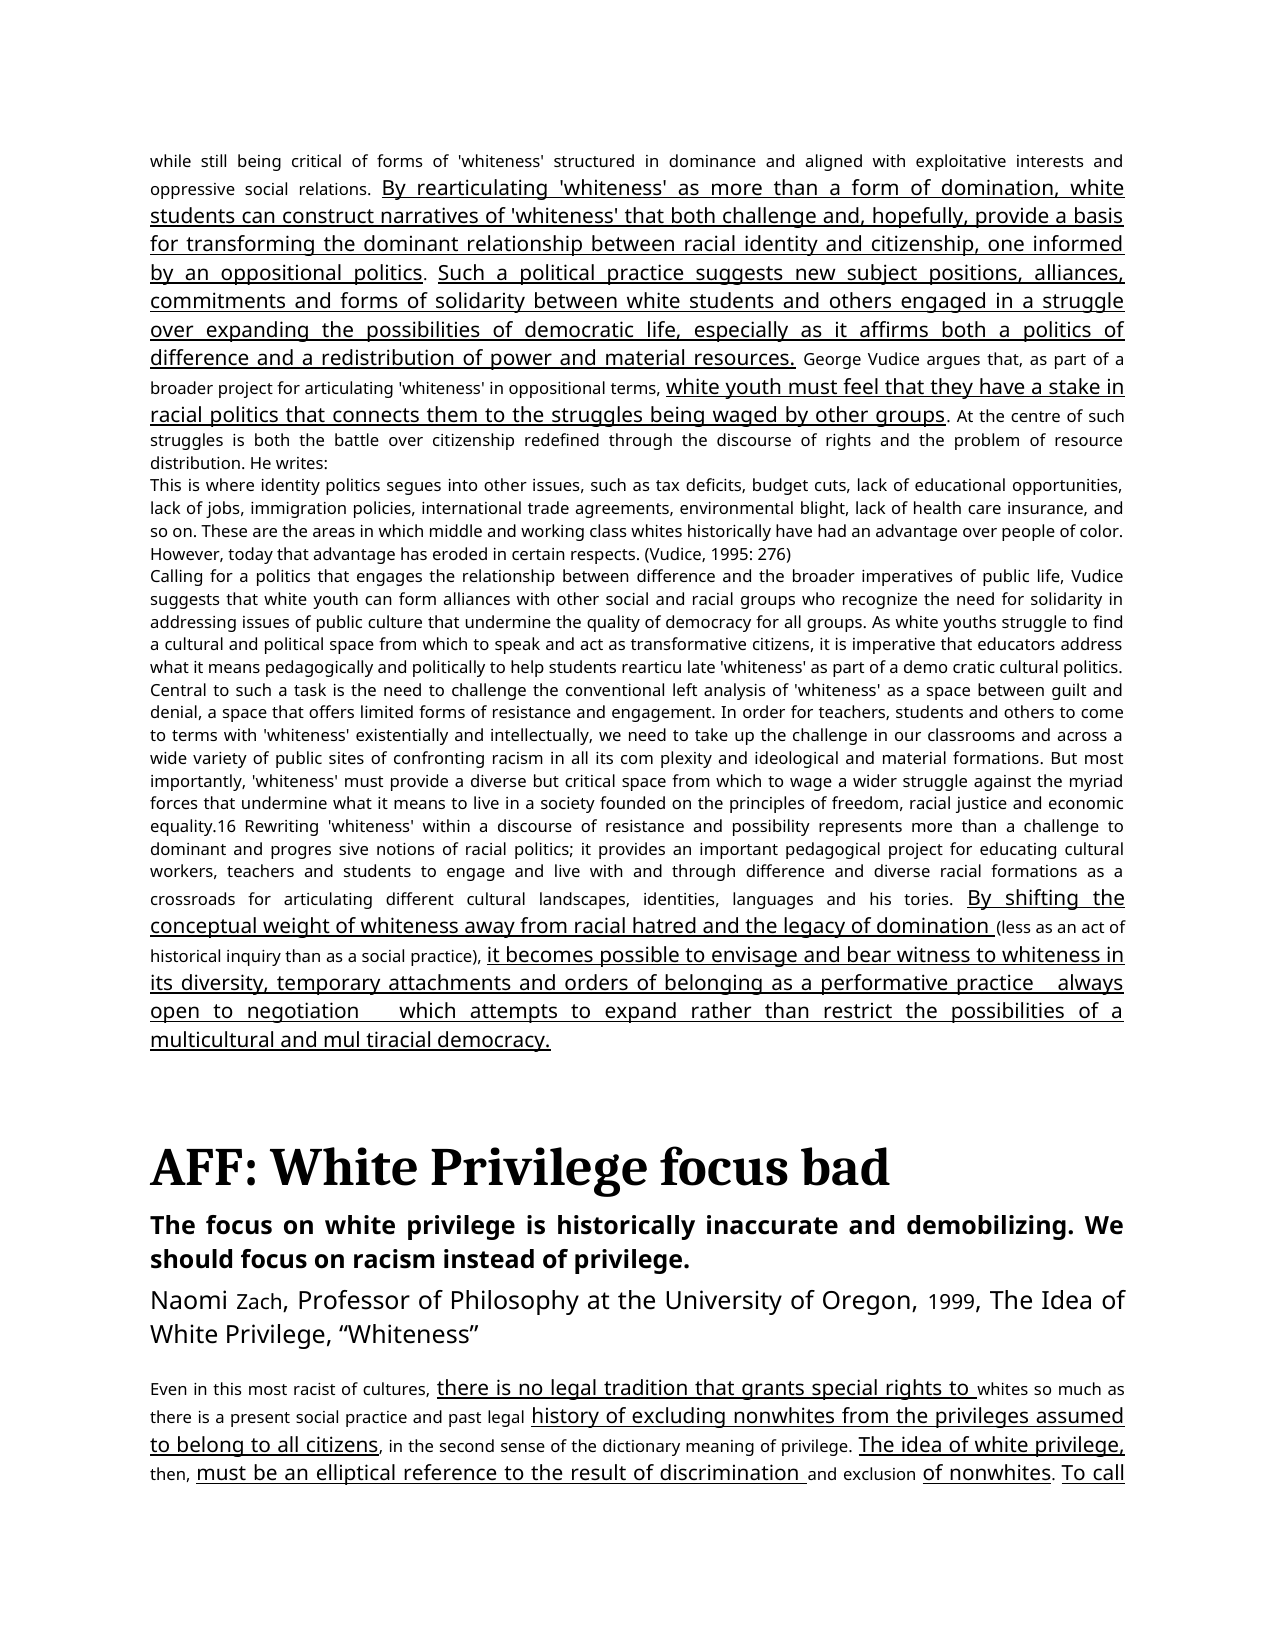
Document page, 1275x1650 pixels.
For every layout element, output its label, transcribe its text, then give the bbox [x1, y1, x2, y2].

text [150, 150, 1125, 254]
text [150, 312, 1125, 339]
text Calling for a politics that engages the relationship between difference and the broader imperatives of public life, Vudice suggests that white youth can form alliances with other social and racial groups who recognize the need for solidarity in addressing issues of public culture that undermine the quality of democracy for all groups. As white youths struggle to find a cultural and political space from which to speak and act as transformative citizens, it is imperative that educators address what it means pedagogically and politically to help students rearticu late 'whiteness' as part of a demo cratic cultural politics. Central to such a task is the need to challenge the conventional left analysis of 'whiteness' as a space between guilt and denial, a space that offers limited forms of resistance and engagement. In order for teachers, students and others to come to terms with 'whiteness' existentially and intellectually, we need to take up the challenge in our classrooms and across a wide variety of public sites of confronting racism in all its com plexity and ideological and material formations. But most importantly, 'whiteness' must provide a diverse but critical space from which to wage a wider struggle against the myriad forces that undermine what it means to live in a society founded on the principles of freedom, racial justice and economic equality.16 Rewriting 'whiteness' within a discourse of resistance and possibility represents more than a challenge to dominant and progres sive notions of racial politics; it provides an important pedagogical project for educating cultural workers, teachers and students to engage and live with and through difference and diverse racial formations as a crossroads for articulating different cultural landscapes, identities, languages and his tories. By shifting the conceptual weight of whiteness away from racial hatred and the legacy of domination (less as an act of historical inquiry than as a social practice), it becomes possible to envisage and bear witness to whiteness in its diversity, temporary attachments and orders of belonging as a performative practice always open to negotiation which attempts to expand rather than restrict the possibilities of a multicultural and mul tiracial democracy. [150, 565, 1125, 1053]
subtitle AFF: White Privilege focus bad [150, 1136, 1125, 1199]
text This is where identity politics segues into other issues, such as tax deficits, budget cuts, lack of educational opportunities, lack of jobs, immigration policies, international trade agreements, environmental blight, lack of health care insurance, and so on. These are the areas in which middle and working class whites historically have had an advantage over people of color. However, today that advantage has eroded in certain respects. (Vudice, 1995: 276) [150, 474, 1125, 565]
text The focus on white privilege is historically inaccurate and demobilizing. We should focus on racism instead of privilege. [150, 1208, 1125, 1276]
text Naomi Zach, Professor of Philosophy at the University of Oregon, 1999, The Idea of White Privilege, “Whiteness” [150, 1282, 1125, 1351]
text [150, 1373, 1125, 1487]
